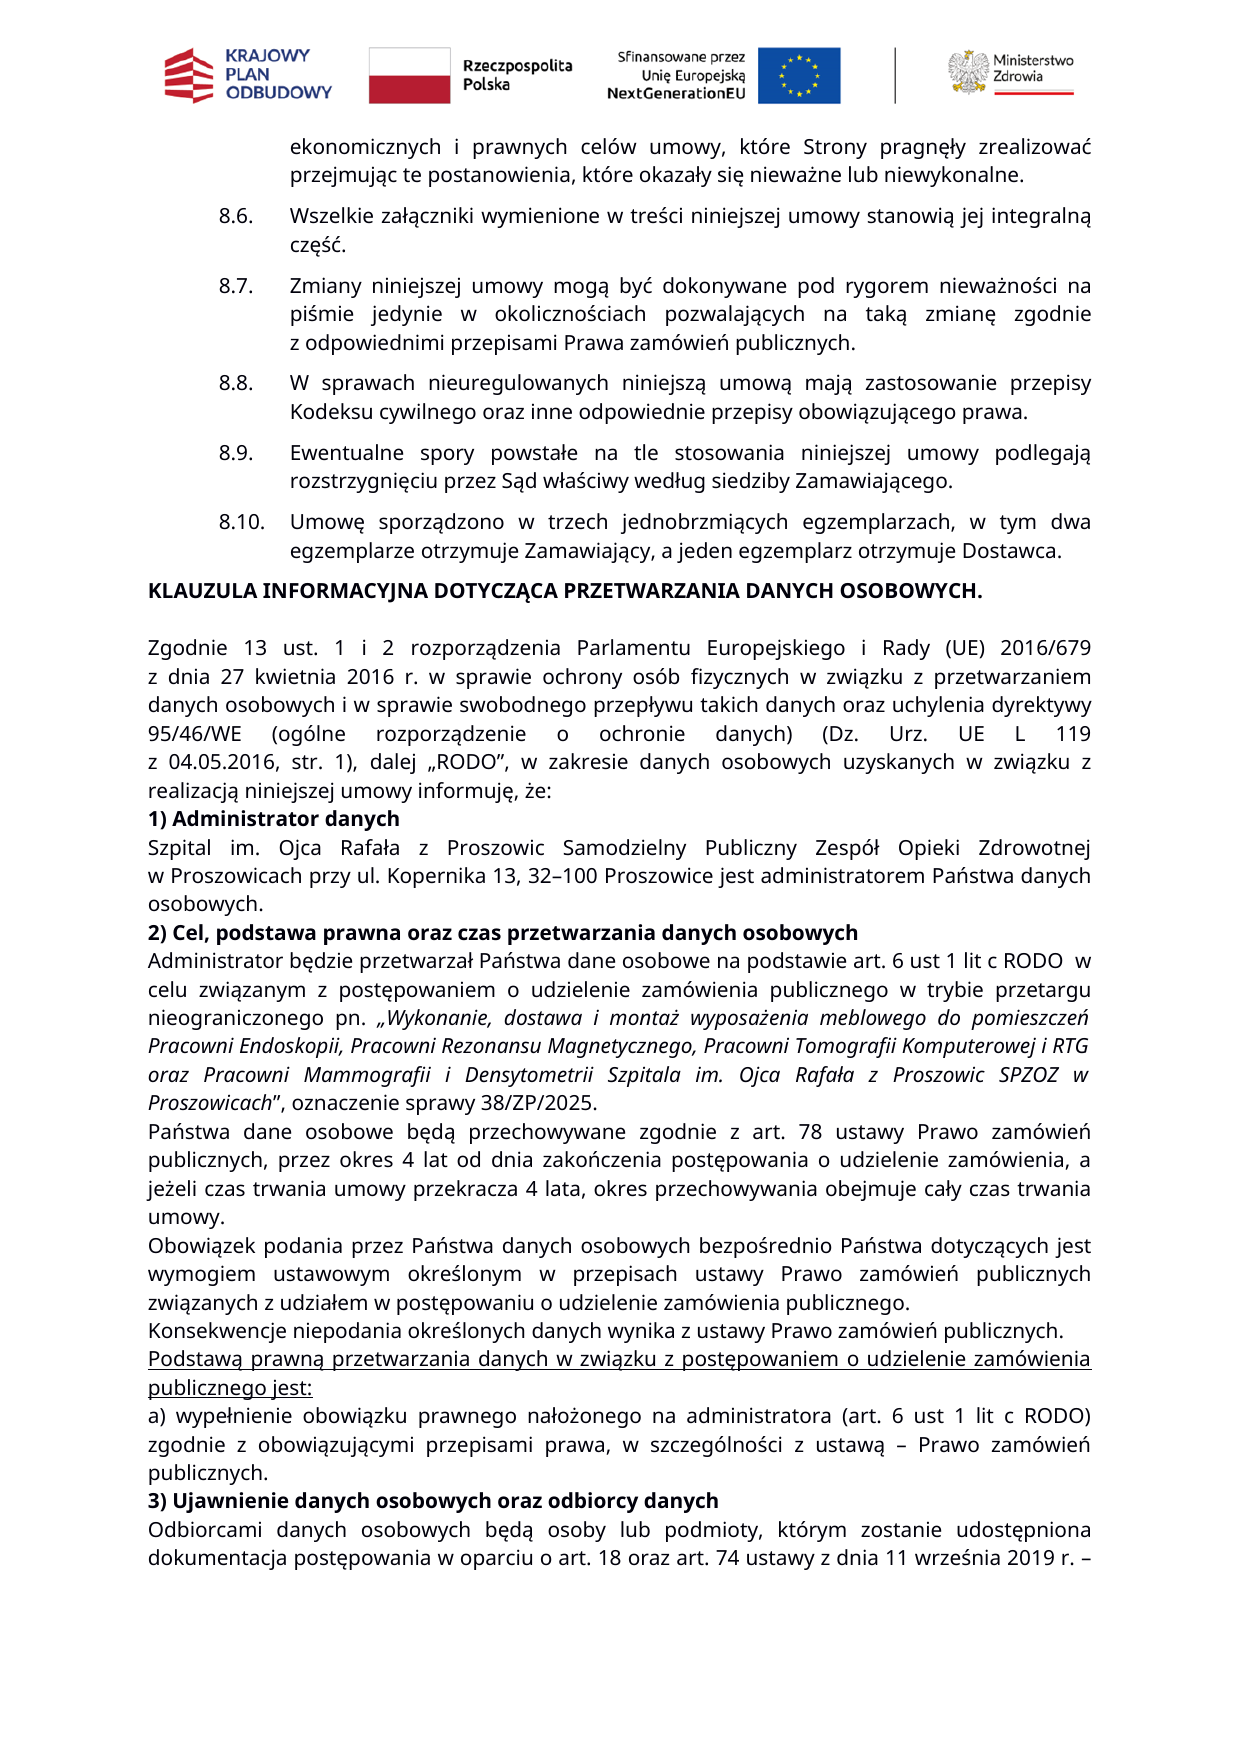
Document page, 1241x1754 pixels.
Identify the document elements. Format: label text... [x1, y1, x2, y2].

text Obowiązek podania przez Państwa danych osobowych bezpośrednio Państwa dotyczących jest wymogiem ustawowym określonym w przepisach ustawy Prawo zamówień publicznych związanych z udziałem w postępowaniu o udzielenie zamówienia publicznego. [148, 1231, 1092, 1316]
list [218, 132, 1092, 189]
list Umowę sporządzono w trzech jednobrzmiących egzemplarzach, w tym dwa egzemplarze otrzymuje Zamawiający, a jeden egzemplarz otrzymuje Dostawca. [218, 507, 1092, 564]
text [148, 1515, 1092, 1572]
list Ewentualne spory powstałe na tle stosowania niniejszej umowy podlegają rozstrzygnięciu przez Sąd właściwy według siedziby Zamawiającego. [218, 438, 1092, 495]
text Konsekwencje niepodania określonych danych wynika z ustawy Prawo zamówień publicznych. [148, 1316, 1092, 1344]
text 1) Administrator danych [148, 804, 1092, 833]
list Wszelkie załączniki wymienione w treści niniejszej umowy stanowią jej integralną część. [218, 201, 1092, 258]
text a) wypełnienie obowiązku prawnego nałożonego na administratora (art. 6 ust 1 lit c RODO) zgodnie z obowiązującymi przepisami prawa, w szczególności z ustawą – Prawo zamówień publicznych. [148, 1401, 1092, 1487]
text Administrator będzie przetwarzał Państwa dane osobowe na podstawie art. 6 ust 1 lit c RODO w celu związanym z postępowaniem o udzielenie zamówienia publicznego w trybie przetargu nieograniczonego pn. „Wykonanie, dostawa i montaż wyposażenia meblowego do pomieszczeń Pracowni Endoskopii, Pracowni Rezonansu Magnetycznego, Pracowni Tomografii Komputerowej i RTG oraz Pracowni Mammografii i Densytometrii Szpitala im. Ojca Rafała z Proszowic SPZOZ w Proszowicach”, oznaczenie sprawy 38/ZP/2025. [148, 946, 1092, 1117]
text Podstawą prawną przetwarzania danych w związku z postępowaniem o udzielenie zamówienia publicznego jest: [148, 1370, 1092, 1401]
text Podstawą prawną przetwarzania danych w związku z postępowaniem o udzielenie zamówienia publicznego jest: [148, 1344, 1092, 1369]
text Zgodnie 13 ust. 1 i 2 rozporządzenia Parlamentu Europejskiego i Rady (UE) 2016/679 z dnia 27 kwietnia 2016 r. w sprawie ochrony osób fizycznych w związku z przetwarzaniem danych osobowych i w sprawie swobodnego przepływu takich danych oraz uchylenia dyrektywy 95/46/WE (ogólne rozporządzenie o ochronie danych) (Dz. Urz. UE L 119 z 04.05.2016, str. 1), dalej „RODO”, w zakresie danych osobowych uzyskanych w związku z realizacją niniejszej umowy informuję, że: [148, 633, 1092, 804]
list Zmiany niniejszej umowy mogą być dokonywane pod rygorem nieważności na piśmie jedynie w okolicznościach pozwalających na taką zmianę zgodnie z odpowiednimi przepisami Prawa zamówień publicznych. [218, 271, 1092, 356]
picture [147, 25, 1093, 120]
text Państwa dane osobowe będą przechowywane zgodnie z art. 78 ustawy Prawo zamówień publicznych, przez okres 4 lat od dnia zakończenia postępowania o udzielenie zamówienia, a jeżeli czas trwania umowy przekracza 4 lata, okres przechowywania obejmuje cały czas trwania umowy. [148, 1117, 1092, 1231]
text 3) Ujawnienie danych osobowych oraz odbiorcy danych [148, 1487, 1092, 1515]
text 2) Cel, podstawa prawna oraz czas przetwarzania danych osobowych [148, 918, 1092, 946]
text Szpital im. Ojca Rafała z Proszowic Samodzielny Publiczny Zespół Opieki Zdrowotnej w Proszowicach przy ul. Kopernika 13, 32–100 Proszowice jest administratorem Państwa danych osobowych. [148, 833, 1092, 918]
list W sprawach nieuregulowanych niniejszą umową mają zastosowanie przepisy Kodeksu cywilnego oraz inne odpowiednie przepisy obowiązującego prawa. [218, 368, 1092, 425]
text KLAUZULA INFORMACYJNA DOTYCZĄCA PRZETWARZANIA DANYCH OSOBOWYCH. [148, 577, 1092, 605]
